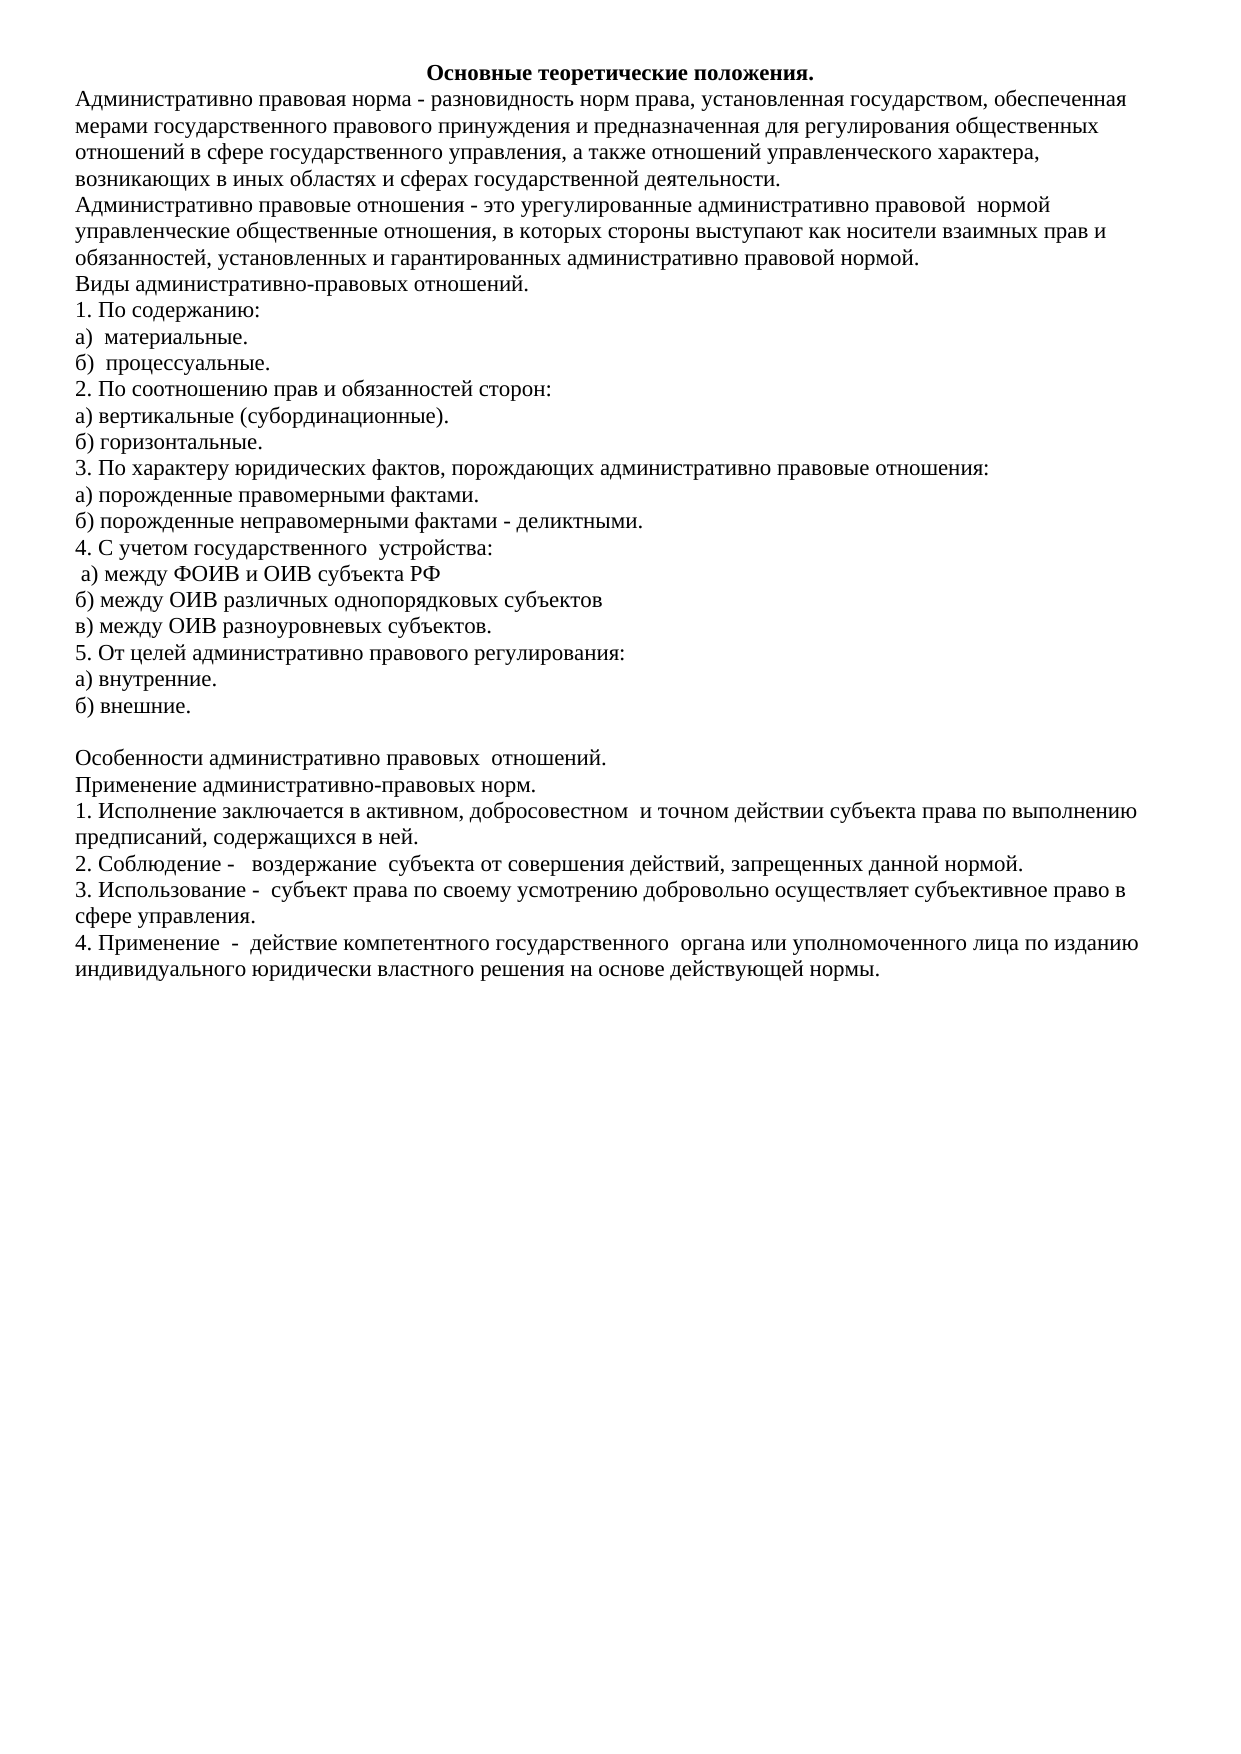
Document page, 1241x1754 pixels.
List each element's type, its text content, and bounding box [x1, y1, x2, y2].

text 5. От целей административно правового регулирования: [75, 639, 1165, 665]
text а) порожденные правомерными фактами. [75, 481, 1165, 507]
text Основные теоретические положения. [75, 59, 1165, 86]
text Административно правовые отношения - это урегулированные административно правовой нормой управленческие общественные отношения, в которых стороны выступают как носители взаимных прав и обязанностей, установленных и гарантированных административно правовой нормой. [75, 191, 1165, 270]
text Особенности административно правовых отношений. [75, 744, 1165, 771]
text 2. Соблюдение - воздержание субъекта от совершения действий, запрещенных данной нормой. [75, 850, 1165, 876]
text 3. Использование - субъект права по своему усмотрению добровольно осуществляет субъективное право в сфере управления. [75, 876, 1165, 929]
text 2. По соотношению прав и обязанностей сторон: [75, 375, 1165, 402]
text Применение административно-правовых норм. [75, 771, 1165, 797]
text 1. Исполнение заключается в активном, добросовестном и точном действии субъекта права по выполнению предписаний, содержащихся в ней. [75, 797, 1165, 850]
text б) внешние. [75, 692, 1165, 718]
text б) процессуальные. [75, 349, 1165, 375]
text Административно правовая норма - разновидность норм права, установленная государством, обеспеченная мерами государственного правового принуждения и предназначенная для регулирования общественных отношений в сфере государственного управления, а также отношений управленческого характера, возникающих в иных областях и сферах государственной деятельности. [75, 86, 1165, 191]
text б) горизонтальные. [75, 428, 1165, 454]
text б) порожденные неправомерными фактами - деликтными. [75, 507, 1165, 533]
text 3. По характеру юридических фактов, порождающих административно правовые отношения: [75, 454, 1165, 481]
text б) между ОИВ различных однопорядковых субъектов [75, 586, 1165, 613]
text 4. С учетом государственного устройства: [75, 533, 1165, 560]
text а) между ФОИВ и ОИВ субъекта РФ [75, 560, 1165, 586]
text 1. По содержанию: [75, 296, 1165, 323]
text в) между ОИВ разноуровневых субъектов. [75, 613, 1165, 639]
text а) внутренние. [75, 665, 1165, 692]
text Виды административно-правовых отношений. [75, 270, 1165, 296]
text а) вертикальные (субординационные). [75, 402, 1165, 428]
text а) материальные. [75, 323, 1165, 349]
text 4. Применение - действие компетентного государственного органа или уполномоченного лица по изданию индивидуального юридически властного решения на основе действующей нормы. [75, 929, 1165, 982]
